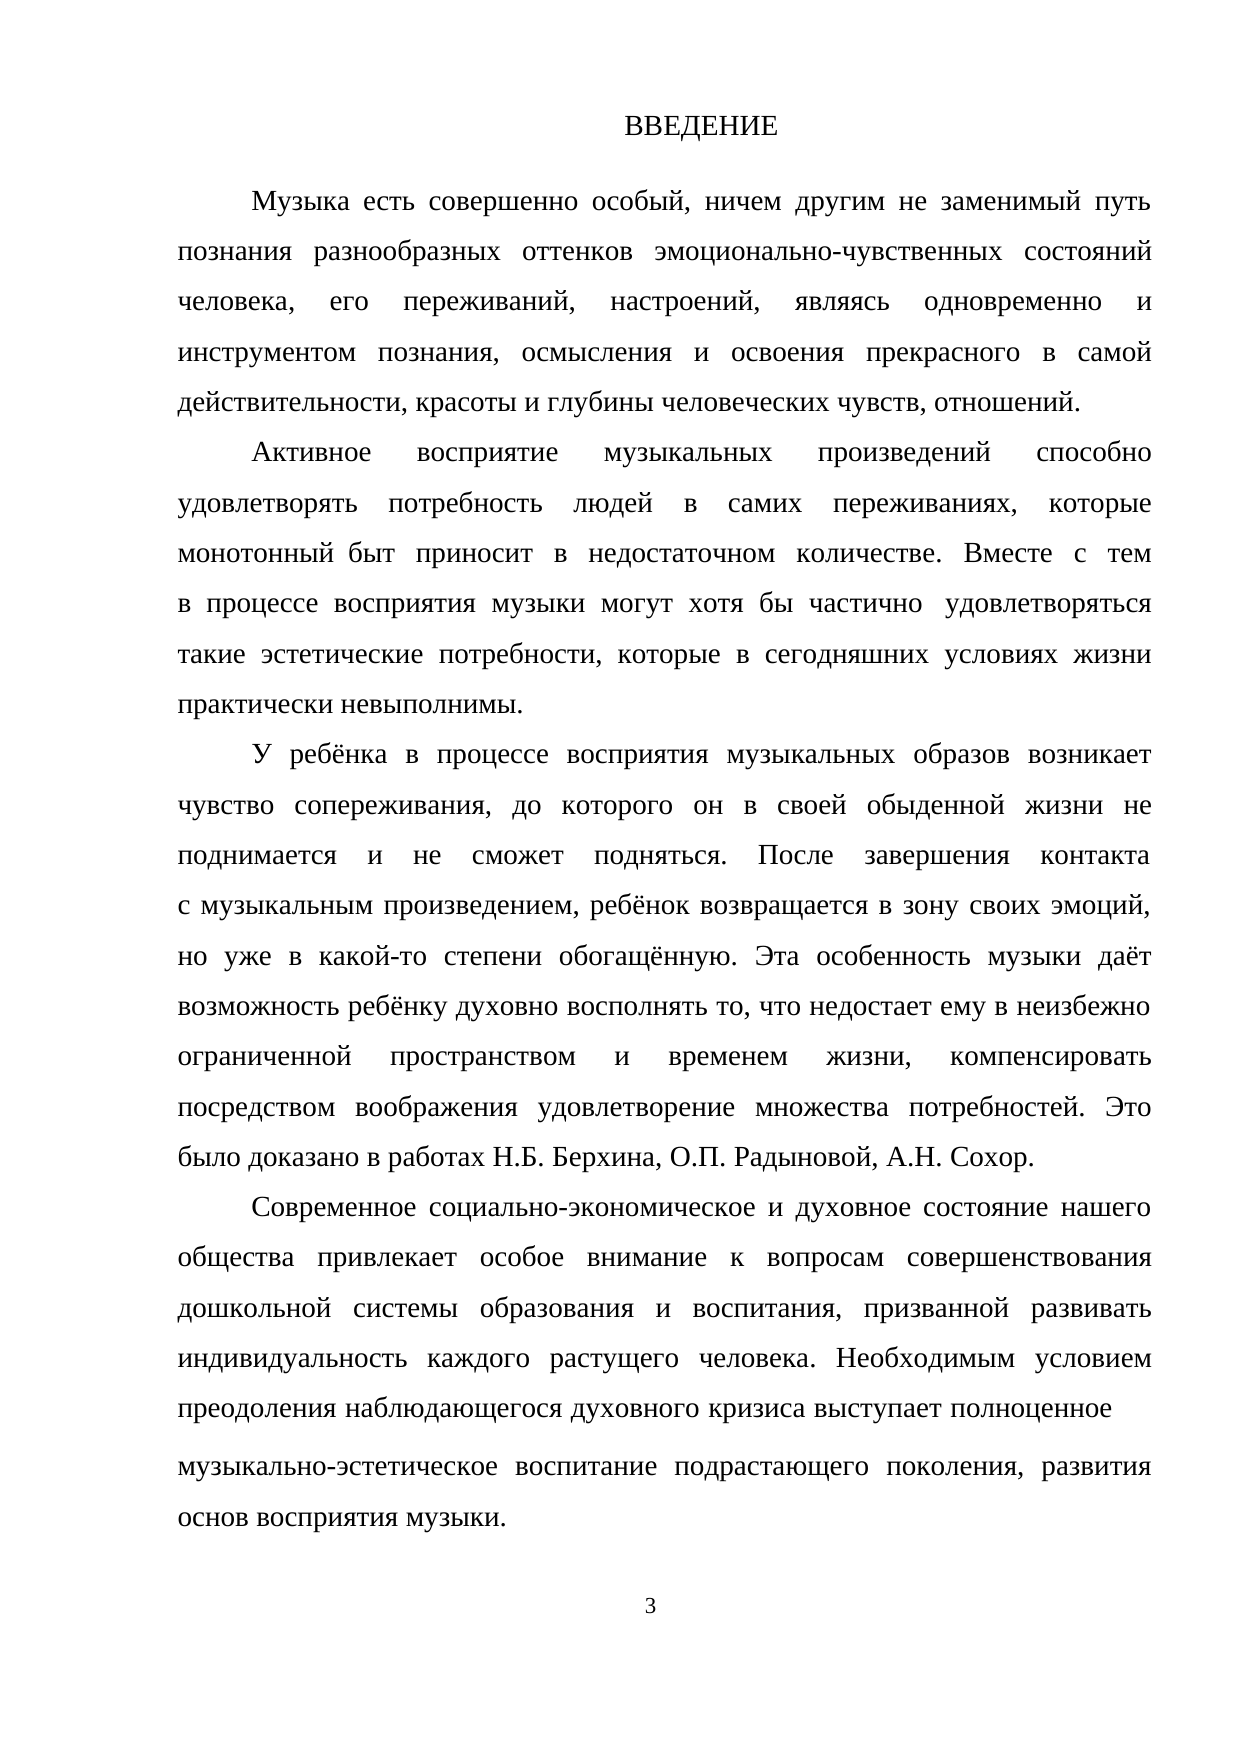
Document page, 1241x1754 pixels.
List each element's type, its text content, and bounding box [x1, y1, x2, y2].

text Современное социально-экономическое и духовное состояние нашего общества привлекает особое внимание к вопросам совершенствования дошкольной системы образования и воспитания, призванной развивать индивидуальность каждого растущего человека. Необходимым условием преодоления наблюдающегося духовного кризиса выступает полноценное [177, 1189, 1152, 1424]
text Музыка есть совершенно особый, ничем другим не заменимый путь познания разнообразных оттенков эмоционально-чувственных состояний человека, его переживаний, настроений, являясь одновременно и инструментом познания, осмысления и освоения прекрасного в самой действительности, красоты и глубины человеческих чувств, отношений. [177, 183, 1152, 418]
text Активное восприятие музыкальных произведений способно удовлетворять потребность людей в самих переживаниях, которые монотонный быт приносит в недостаточном количестве. Вместе с тем в процессе восприятия музыки могут хотя бы частично удовлетворяться такие эстетические потребности, которые в сегодняшних условиях жизни практически невыполнимы. [177, 434, 1152, 720]
text У ребёнка в процессе восприятия музыкальных образов возникает чувство сопереживания, до которого он в своей обыденной жизни не поднимается и не сможет подняться. После завершения контакта с музыкальным произведением, ребёнок возвращается в зону своих эмоций, но уже в какой-то степени обогащённую. Эта особенность музыки даёт возможность ребёнку духовно восполнять то, что недостает ему в неизбежно ограниченной пространством и временем жизни, компенсировать посредством воображения удовлетворение множества потребностей. Это было доказано в работах Н.Б. Берхина, О.П. Радыновой, А.Н. Сохор. [177, 736, 1152, 1172]
text ВВЕДЕНИЕ [591, 108, 811, 142]
text музыкально-эстетическое воспитание подрастающего поколения, развития основ восприятия музыки. [177, 1448, 1152, 1532]
